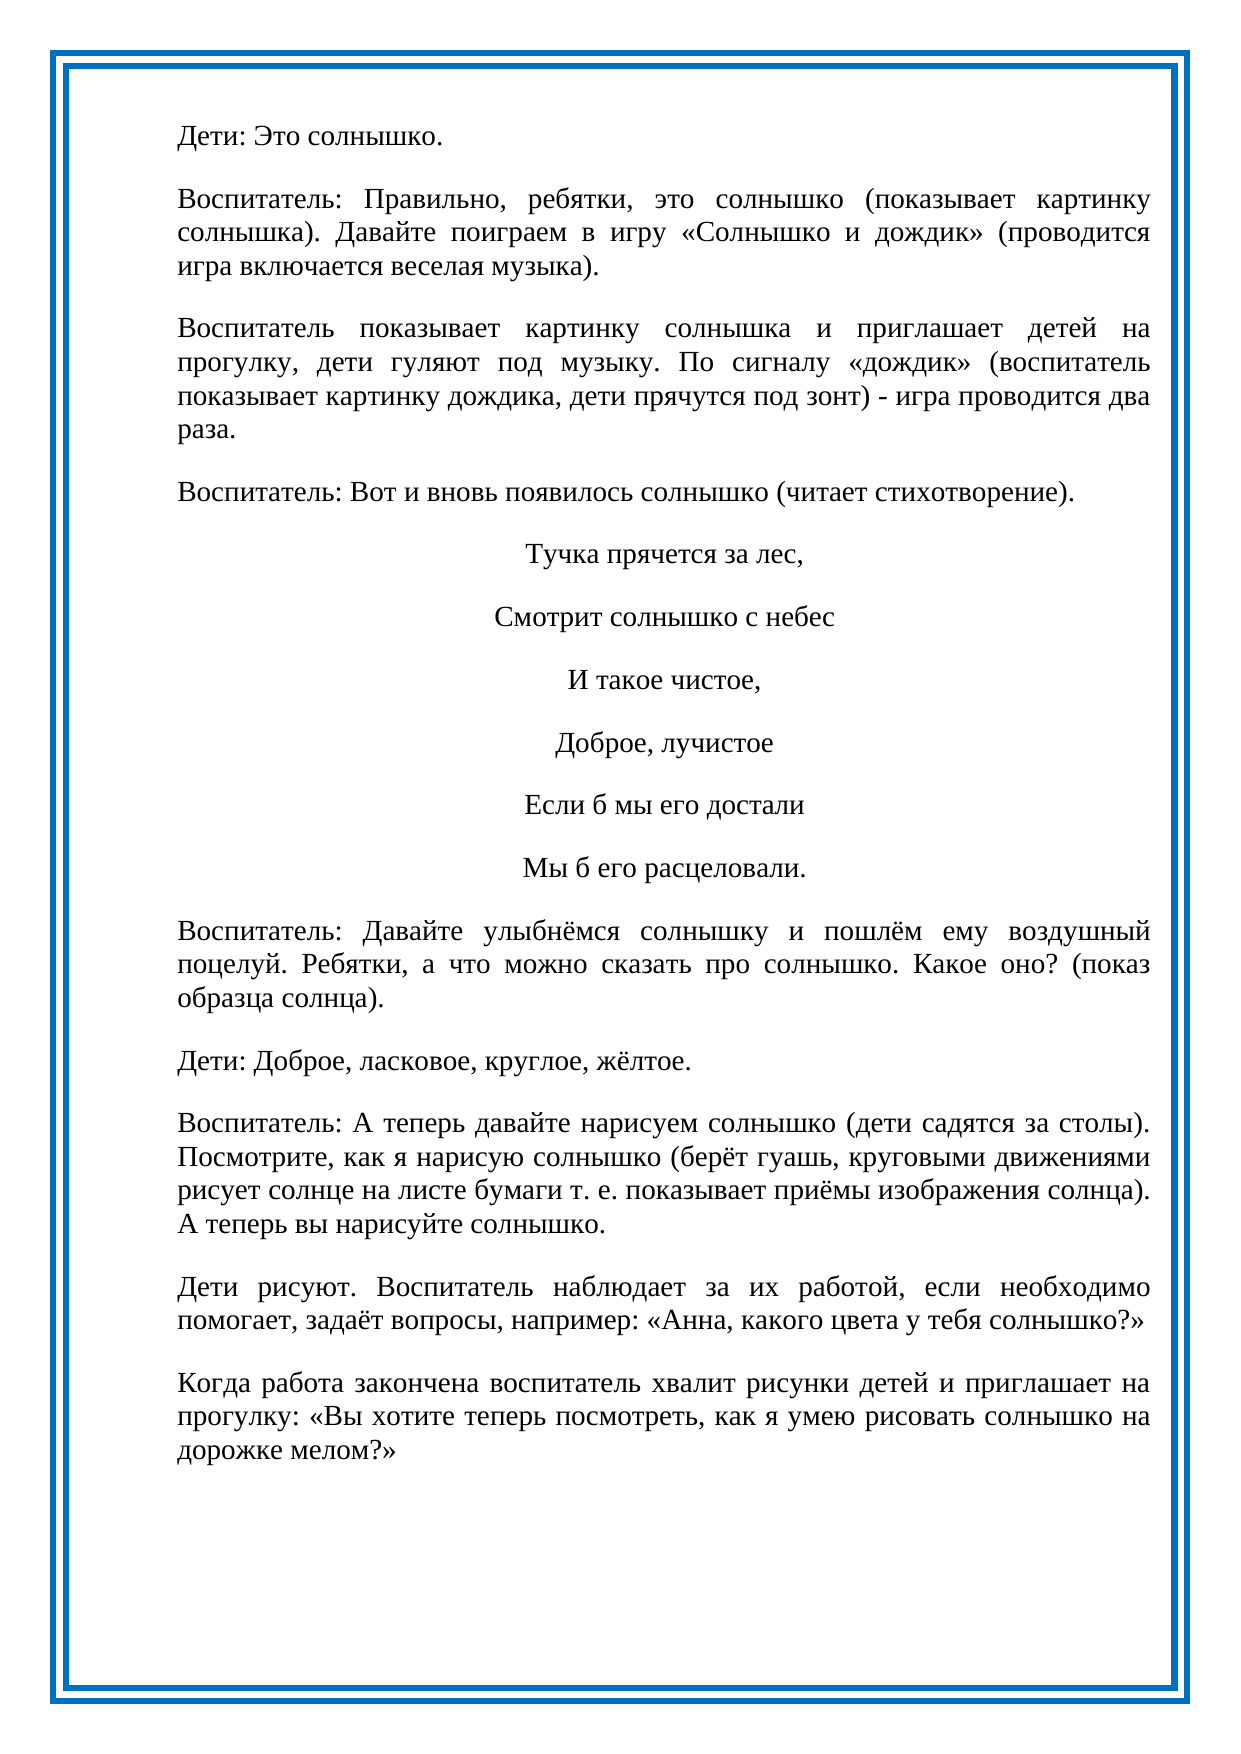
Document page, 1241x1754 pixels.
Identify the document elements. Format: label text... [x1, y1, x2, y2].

text Воспитатель: Правильно, ребятки, это солнышко (показывает картинку солнышка). Давайте поиграем в игру «Солнышко и дождик» (проводится игра включается веселая музыка). [177, 181, 1152, 281]
text Смотрит солнышко с небес [177, 599, 1152, 633]
text Когда работа закончена воспитатель хвалит рисунки детей и приглашает на прогулку: «Вы хотите теперь посмотреть, как я умею рисовать солнышко на дорожке мелом?» [177, 1365, 1152, 1466]
text Дети: Это солнышко. [177, 118, 1152, 152]
text Доброе, лучистое [177, 725, 1152, 758]
text Дети рисуют. Воспитатель наблюдает за их работой, если необходимо помогает, задаёт вопросы, например: «Анна, какого цвета у тебя солнышко?» [177, 1269, 1152, 1336]
text Воспитатель показывает картинку солнышка и приглашает детей на прогулку, дети гуляют под музыку. По сигналу «дождик» (воспитатель показывает картинку дождика, дети прячутся под зонт) - игра проводится два раза. [177, 311, 1152, 445]
text Воспитатель: Давайте улыбнёмся солнышку и пошлём ему воздушный поцелуй. Ребятки, а что можно сказать про солнышко. Какое оно? (показ образца солнца). [177, 913, 1152, 1013]
text Дети: Доброе, ласковое, круглое, жёлтое. [177, 1043, 1152, 1076]
text И такое чистое, [177, 662, 1152, 696]
text Тучка прячется за лес, [177, 537, 1152, 570]
text Если б мы его достали [177, 787, 1152, 821]
text Воспитатель: А теперь давайте нарисуем солнышко (дети садятся за столы). Посмотрите, как я нарисую солнышко (берёт гуашь, круговыми движениями рисует солнце на листе бумаги т. е. показывает приёмы изображения солнца). А теперь вы нарисуйте солнышко. [177, 1105, 1152, 1239]
text Мы б его расцеловали. [177, 850, 1152, 884]
text Воспитатель: Вот и вновь появилось солнышко (читает стихотворение). [177, 474, 1152, 507]
